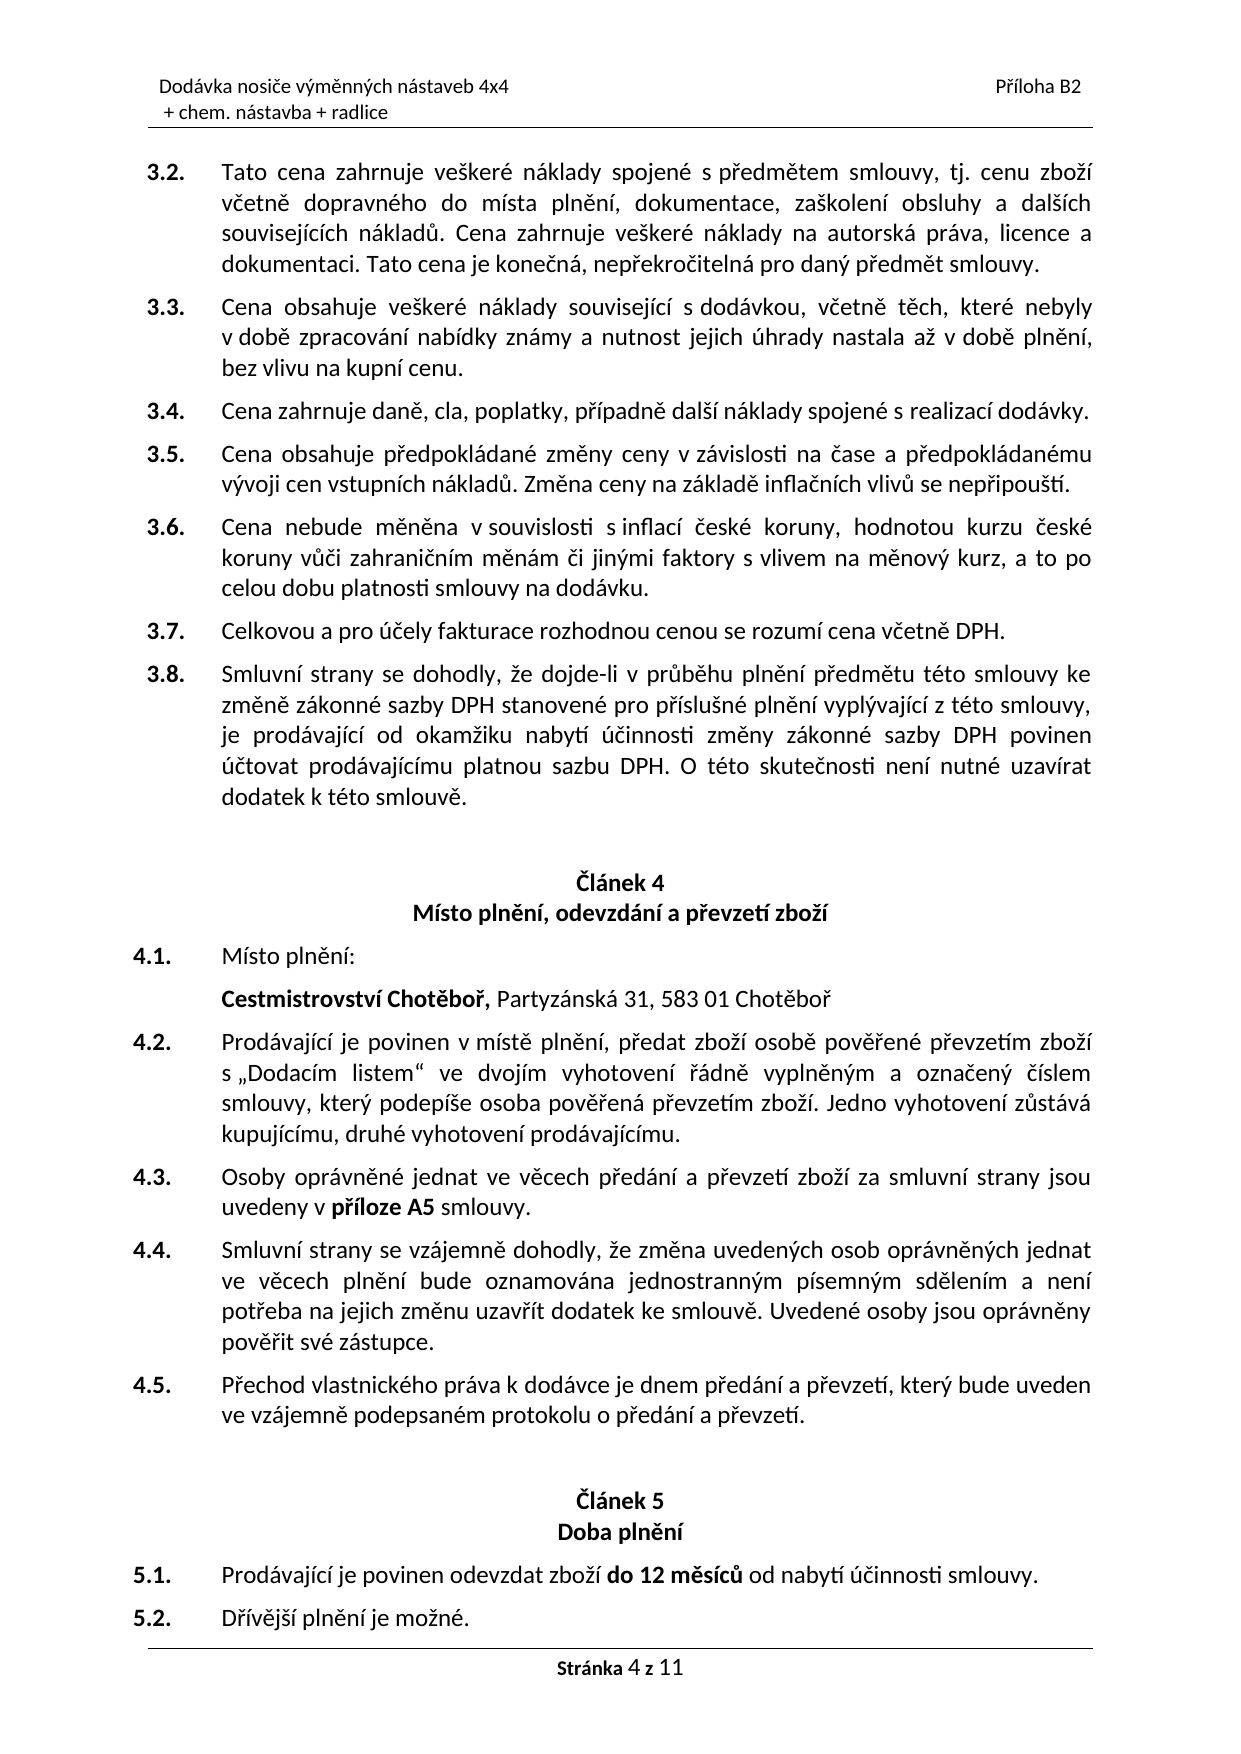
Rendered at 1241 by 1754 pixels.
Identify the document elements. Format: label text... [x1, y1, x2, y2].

text Článek 4 [148, 867, 1093, 897]
list Přechod vlastnického práva k dodávce je dnem předání a převzetí, který bude uveden ve vzájemně podepsaném protokolu o předání a převzetí. [133, 1369, 1093, 1430]
list Dřívější plnění je možné. [133, 1602, 1093, 1633]
list Smluvní strany se dohodly, že dojde-li v průběhu plnění předmětu této smlouvy ke změně zákonné sazby DPH stanovené pro příslušné plnění vyplývající z této smlouvy, je prodávající od okamžiku nabytí účinnosti změny zákonné sazby DPH povinen účtovat prodávajícímu platnou sazbu DPH. O této skutečnosti není nutné uzavírat dodatek k této smlouvě. [146, 658, 1093, 811]
list Místo plnění: [133, 940, 1093, 971]
text Místo plnění, odevzdání a převzetí zboží [148, 897, 1093, 928]
list Prodávající je povinen odevzdat zboží do 12 měsíců od nabytí účinnosti smlouvy. [133, 1559, 1093, 1589]
list Cena obsahuje veškeré náklady související s dodávkou, včetně těch, které nebyly v době zpracování nabídky známy a nutnost jejich úhrady nastala až v době plnění, bez vlivu na kupní cenu. [146, 291, 1093, 382]
text Doba plnění [148, 1516, 1093, 1547]
list Cena zahrnuje daně, cla, poplatky, případně další náklady spojené s realizací dodávky. [146, 395, 1093, 425]
text Článek 5 [148, 1486, 1093, 1516]
list Smluvní strany se vzájemně dohodly, že změna uvedených osob oprávněných jednat ve věcech plnění bude oznamována jednostranným písemným sdělením a není potřeba na jejich změnu uzavřít dodatek ke smlouvě. Uvedené osoby jsou oprávněny pověřit své zástupce. [133, 1234, 1093, 1356]
list Osoby oprávněné jednat ve věcech předání a převzetí zboží za smluvní strany jsou uvedeny v příloze A5 smlouvy. [133, 1161, 1093, 1222]
list Cena obsahuje předpokládané změny ceny v závislosti na čase a předpokládanému vývoji cen vstupních nákladů. Změna ceny na základě inflačních vlivů se nepřipouští. [146, 438, 1093, 499]
list Cena nebude měněna v souvislosti s inflací české koruny, hodnotou kurzu české koruny vůči zahraničním měnám či jinými faktory s vlivem na měnový kurz, a to po celou dobu platnosti smlouvy na dodávku. [146, 511, 1093, 603]
list Celkovou a pro účely fakturace rozhodnou cenou se rozumí cena včetně DPH. [146, 616, 1093, 646]
list Tato cena zahrnuje veškeré náklady spojené s předmětem smlouvy, tj. cenu zboží včetně dopravného do místa plnění, dokumentace, zaškolení obsluhy a dalších souvisejících nákladů. Cena zahrnuje veškeré náklady na autorská práva, licence a dokumentaci. Tato cena je konečná, nepřekročitelná pro daný předmět smlouvy. [146, 156, 1093, 278]
text Cestmistrovství Chotěboř, Partyzánská 31, 583 01 Chotěboř [221, 983, 1093, 1014]
list Prodávající je povinen v místě plnění, předat zboží osobě pověřené převzetím zboží s „Dodacím listem“ ve dvojím vyhotovení řádně vyplněným a označený číslem smlouvy, který podepíše osoba pověřená převzetím zboží. Jedno vyhotovení zůstává kupujícímu, druhé vyhotovení prodávajícímu. [133, 1026, 1093, 1148]
